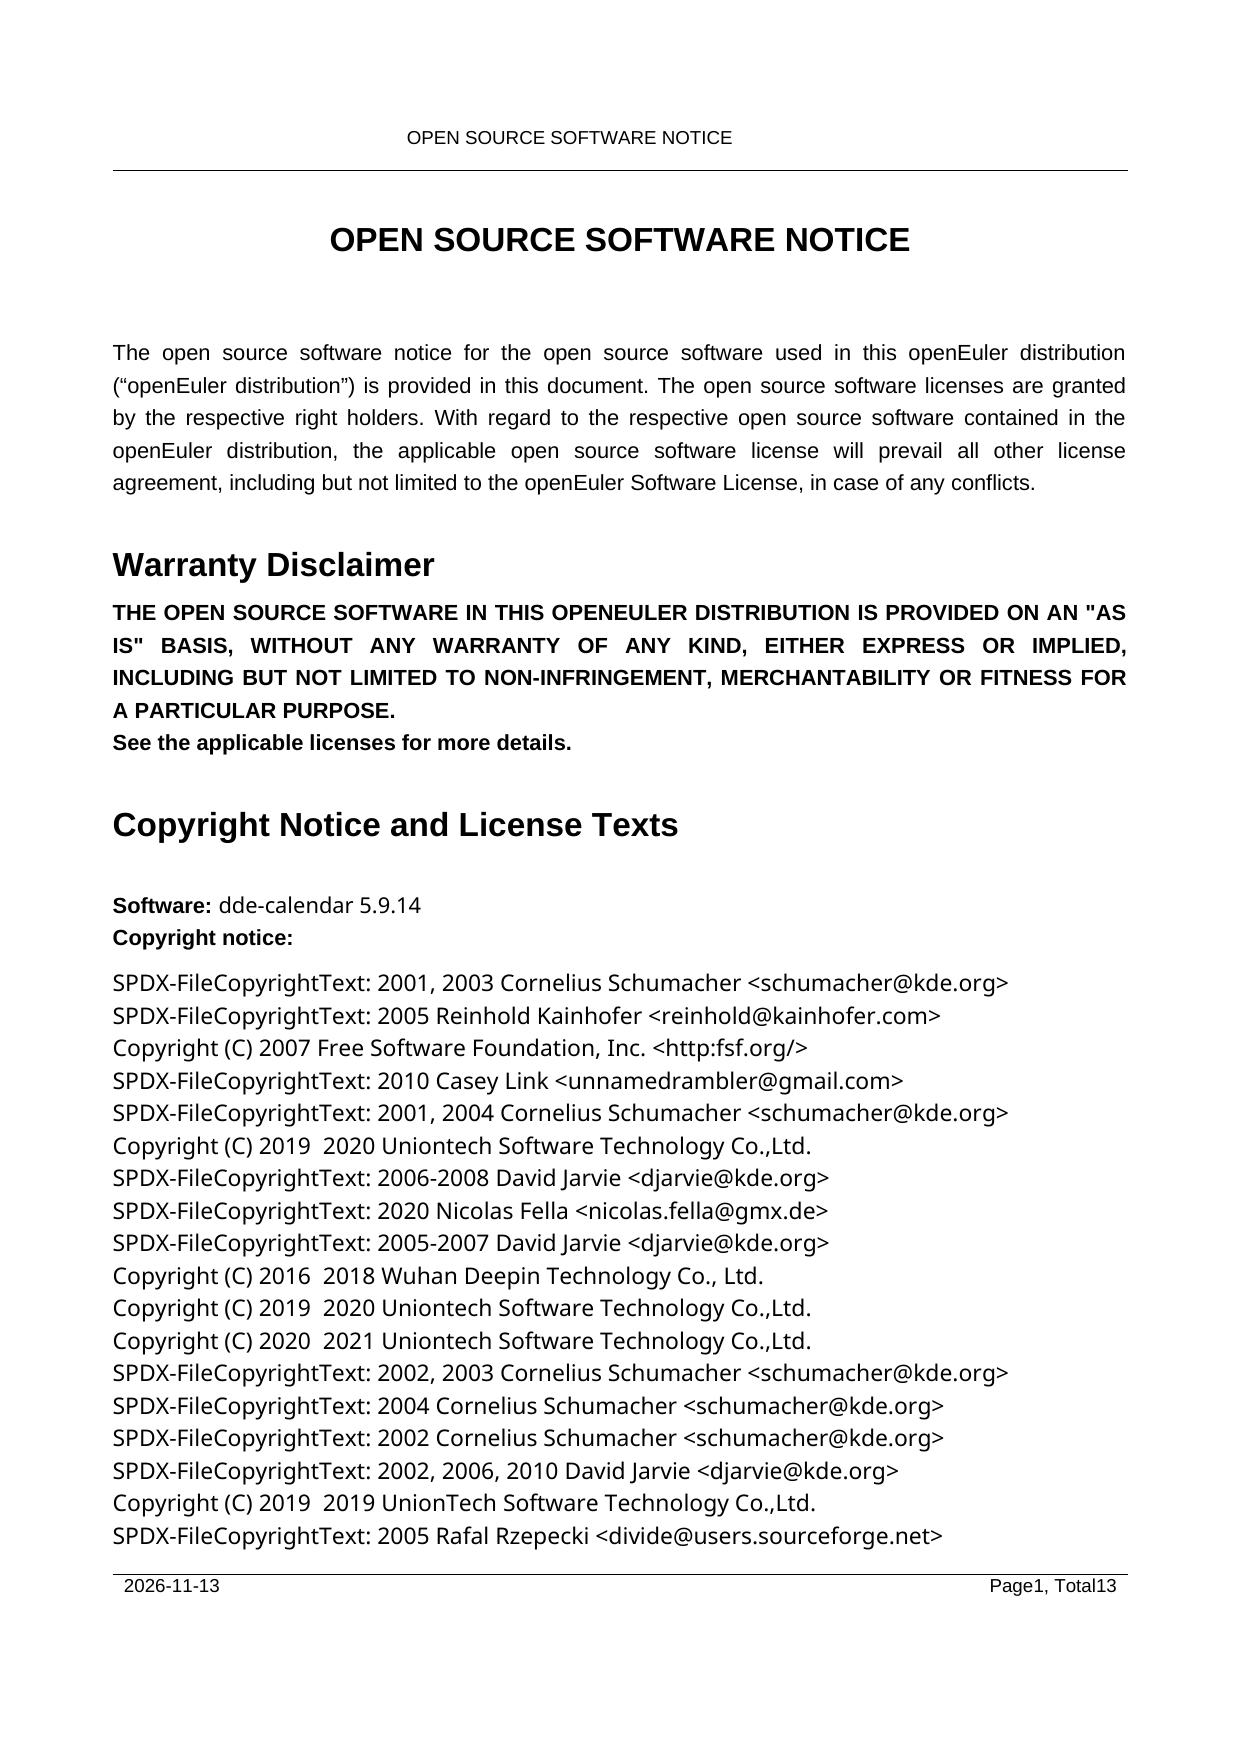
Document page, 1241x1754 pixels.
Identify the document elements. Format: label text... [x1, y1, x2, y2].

text The open source software notice for the open source software used in this openEuler distribution (“openEuler distribution”) is provided in this document. The open source software licenses are granted by the respective right holders. With regard to the respective open source software contained in the openEuler distribution, the applicable open source software license will prevail all other license agreement, including but not limited to the openEuler Software License, in case of any conflicts. [112, 336, 1128, 499]
text Copyright notice: [112, 921, 1128, 954]
title Software: dde-calendar 5.9.14 [112, 889, 1128, 921]
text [112, 966, 1128, 1551]
text Warranty Disclaimer [112, 531, 1128, 596]
text Copyright Notice and License Texts [112, 791, 1128, 856]
text OPEN SOURCE SOFTWARE NOTICE [112, 206, 1128, 271]
text THE OPEN SOURCE SOFTWARE IN THIS OPENEULER DISTRIBUTION IS PROVIDED ON AN "AS IS" BASIS, WITHOUT ANY WARRANTY OF ANY KIND, EITHER EXPRESS OR IMPLIED, INCLUDING BUT NOT LIMITED TO NON-INFRINGEMENT, MERCHANTABILITY OR FITNESS FOR A PARTICULAR PURPOSE. See the applicable licenses for more details. [112, 596, 1128, 759]
